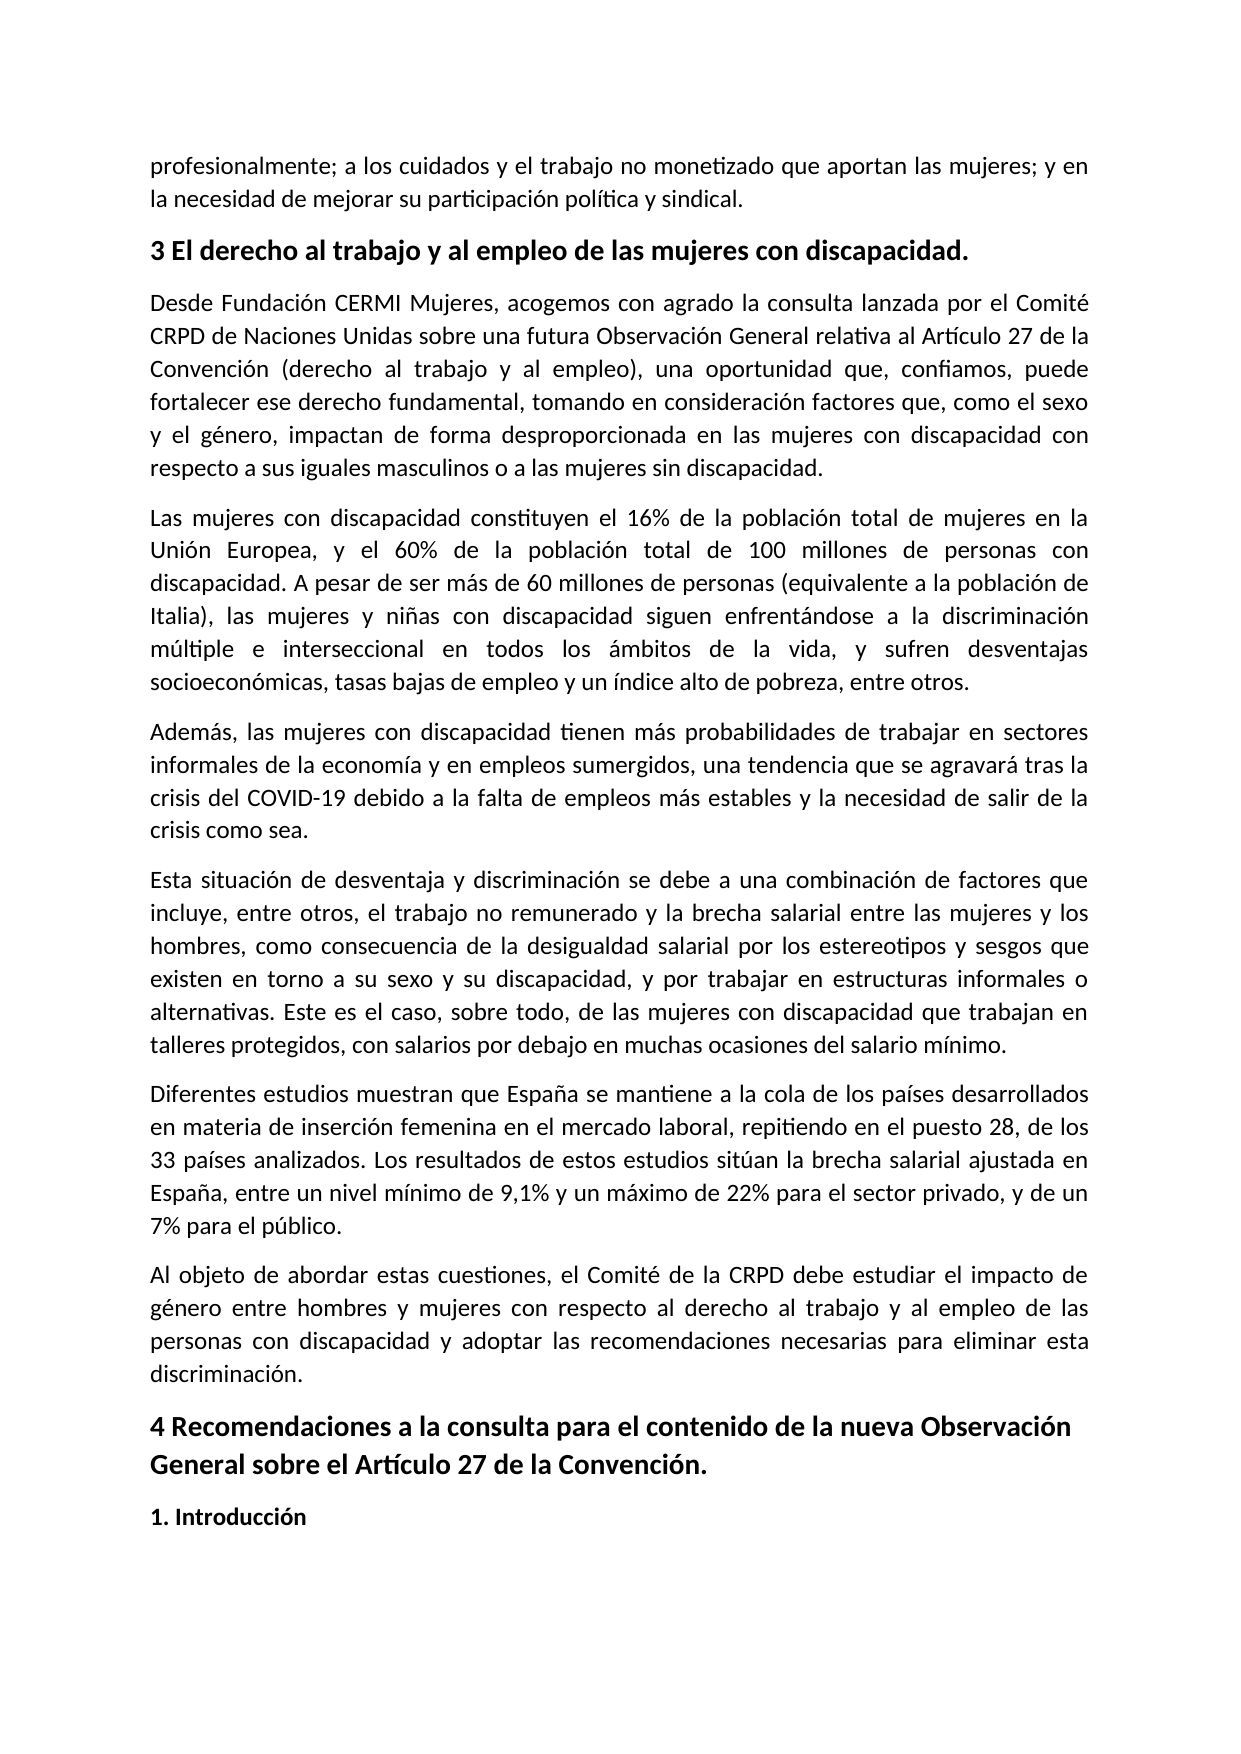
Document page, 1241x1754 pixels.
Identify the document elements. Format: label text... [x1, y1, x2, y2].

text Esta situación de desventaja y discriminación se debe a una combinación de factores que incluye, entre otros, el trabajo no remunerado y la brecha salarial entre las mujeres y los hombres, como consecuencia de la desigualdad salarial por los estereotipos y sesgos que existen en torno a su sexo y su discapacidad, y por trabajar en estructuras informales o alternativas. Este es el caso, sobre todo, de las mujeres con discapacidad que trabajan en talleres protegidos, con salarios por debajo en muchas ocasiones del salario mínimo. [150, 864, 1090, 1059]
text Las mujeres con discapacidad constituyen el 16% de la población total de mujeres en la Unión Europea, y el 60% de la población total de 100 millones de personas con discapacidad. A pesar de ser más de 60 millones de personas (equivalente a la población de Italia), las mujeres y niñas con discapacidad siguen enfrentándose a la discriminación múltiple e interseccional en todos los ámbitos de la vida, y sufren desventajas socioeconómicas, tasas bajas de empleo y un índice alto de pobreza, entre otros. [150, 502, 1090, 697]
text Al objeto de abordar estas cuestiones, el Comité de la CRPD debe estudiar el impacto de género entre hombres y mujeres con respecto al derecho al trabajo y al empleo de las personas con discapacidad y adoptar las recomendaciones necesarias para eliminar esta discriminación. [150, 1260, 1090, 1389]
text 1. Introducción [150, 1502, 1090, 1532]
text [150, 150, 1090, 213]
text Además, las mujeres con discapacidad tienen más probabilidades de trabajar en sectores informales de la economía y en empleos sumergidos, una tendencia que se agravará tras la crisis del COVID-19 debido a la falta de empleos más estables y la necesidad de salir de la crisis como sea. [150, 716, 1090, 845]
text Diferentes estudios muestran que España se mantiene a la cola de los países desarrollados en materia de inserción femenina en el mercado laboral, repitiendo en el puesto 28, de los 33 países analizados. Los resultados de estos estudios sitúan la brecha salarial ajustada en España, entre un nivel mínimo de 9,1% y un máximo de 22% para el sector privado, y de un 7% para el público. [150, 1078, 1090, 1241]
text 3 El derecho al trabajo y al empleo de las mujeres con discapacidad. [150, 232, 1090, 268]
text Desde Fundación CERMI Mujeres, acogemos con agrado la consulta lanzada por el Comité CRPD de Naciones Unidas sobre una futura Observación General relativa al Artículo 27 de la Convención (derecho al trabajo y al empleo), una oportunidad que, confiamos, puede fortalecer ese derecho fundamental, tomando en consideración factores que, como el sexo y el género, impactan de forma desproporcionada en las mujeres con discapacidad con respecto a sus iguales masculinos o a las mujeres sin discapacidad. [150, 288, 1090, 483]
text 4 Recomendaciones a la consulta para el contenido de la nueva Observación General sobre el Artículo 27 de la Convención. [150, 1408, 1090, 1482]
